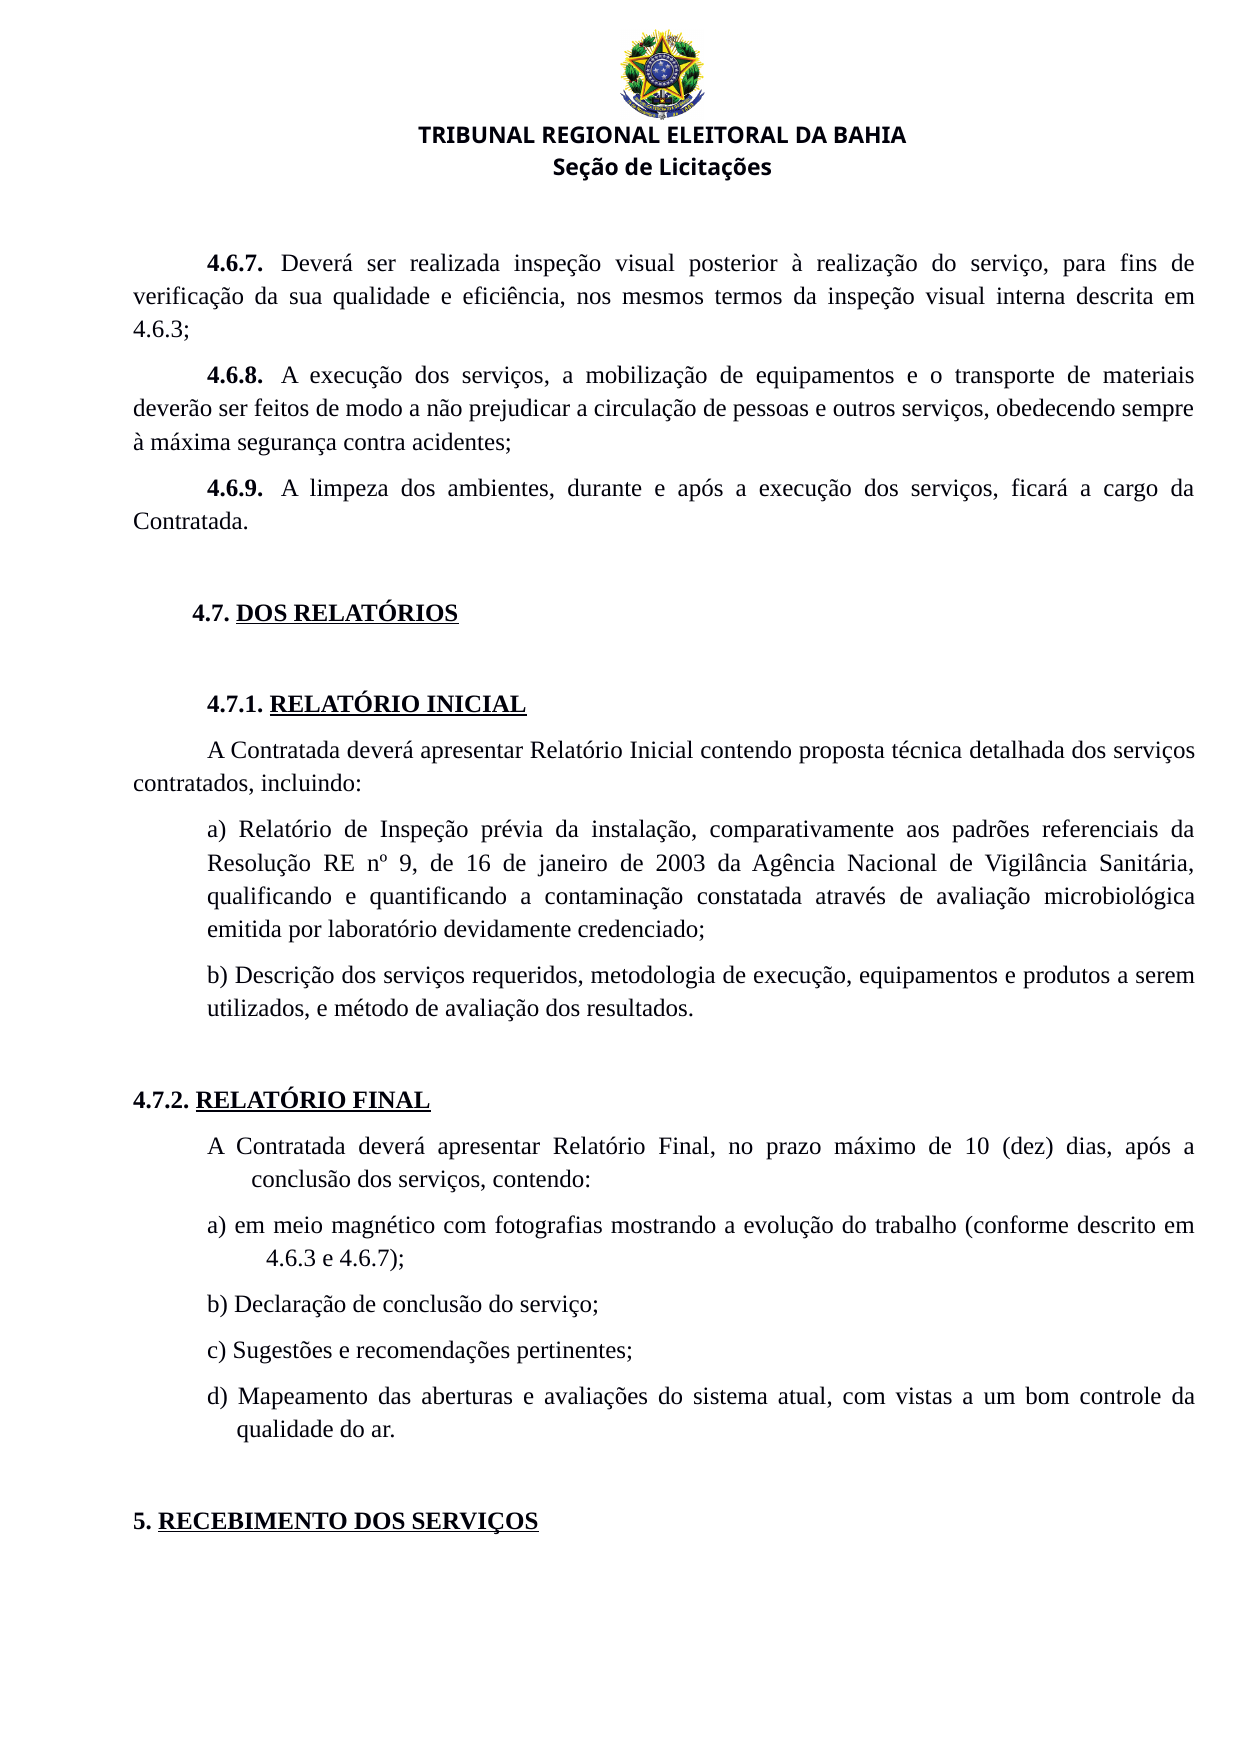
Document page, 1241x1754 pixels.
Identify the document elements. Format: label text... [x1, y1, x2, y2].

text 4.7.1. RELATÓRIO INICIAL [207, 686, 1196, 719]
text 4.6.9. A limpeza dos ambientes, durante e após a execução dos serviços, ficará a cargo da Contratada. [133, 469, 1196, 536]
text 4.7. DOS RELATÓRIOS [192, 594, 1196, 628]
text d) Mapeamento das aberturas e avaliações do sistema atual, com vistas a um bom controle da qualidade do ar. [207, 1378, 1196, 1444]
text A Contratada deverá apresentar Relatório Final, no prazo máximo de 10 (dez) dias, após a conclusão dos serviços, contendo: [207, 1128, 1196, 1194]
text 4.7.2. RELATÓRIO FINAL [133, 1082, 1196, 1115]
text b) Descrição dos serviços requeridos, metodologia de execução, equipamentos e produtos a serem utilizados, e método de avaliação dos resultados. [207, 957, 1196, 1023]
text a) em meio magnético com fotografias mostrando a evolução do trabalho (conforme descrito em 4.6.3 e 4.6.7); [207, 1207, 1196, 1273]
text A Contratada deverá apresentar Relatório Inicial contendo proposta técnica detalhada dos serviços contratados, incluindo: [133, 732, 1196, 798]
text a) Relatório de Inspeção prévia da instalação, comparativamente aos padrões referenciais da Resolução RE nº 9, de 16 de janeiro de 2003 da Agência Nacional de Vigilância Sanitária, qualificando e quantificando a contaminação constatada através de avaliação microbiológica emitida por laboratório devidamente credenciado; [207, 811, 1196, 944]
text 5. RECEBIMENTO DOS SERVIÇOS [133, 1503, 1196, 1536]
text 4.6.8. A execução dos serviços, a mobilização de equipamentos e o transporte de materiais deverão ser feitos de modo a não prejudicar a circulação de pessoas e outros serviços, obedecendo sempre à máxima segurança contra acidentes; [133, 357, 1196, 457]
text 4.6.7. Deverá ser realizada inspeção visual posterior à realização do serviço, para fins de verificação da sua qualidade e eficiência, nos mesmos termos da inspeção visual interna descrita em 4.6.3; [133, 244, 1196, 344]
text c) Sugestões e recomendações pertinentes; [207, 1332, 1196, 1365]
text b) Declaração de conclusão do serviço; [207, 1286, 1196, 1319]
